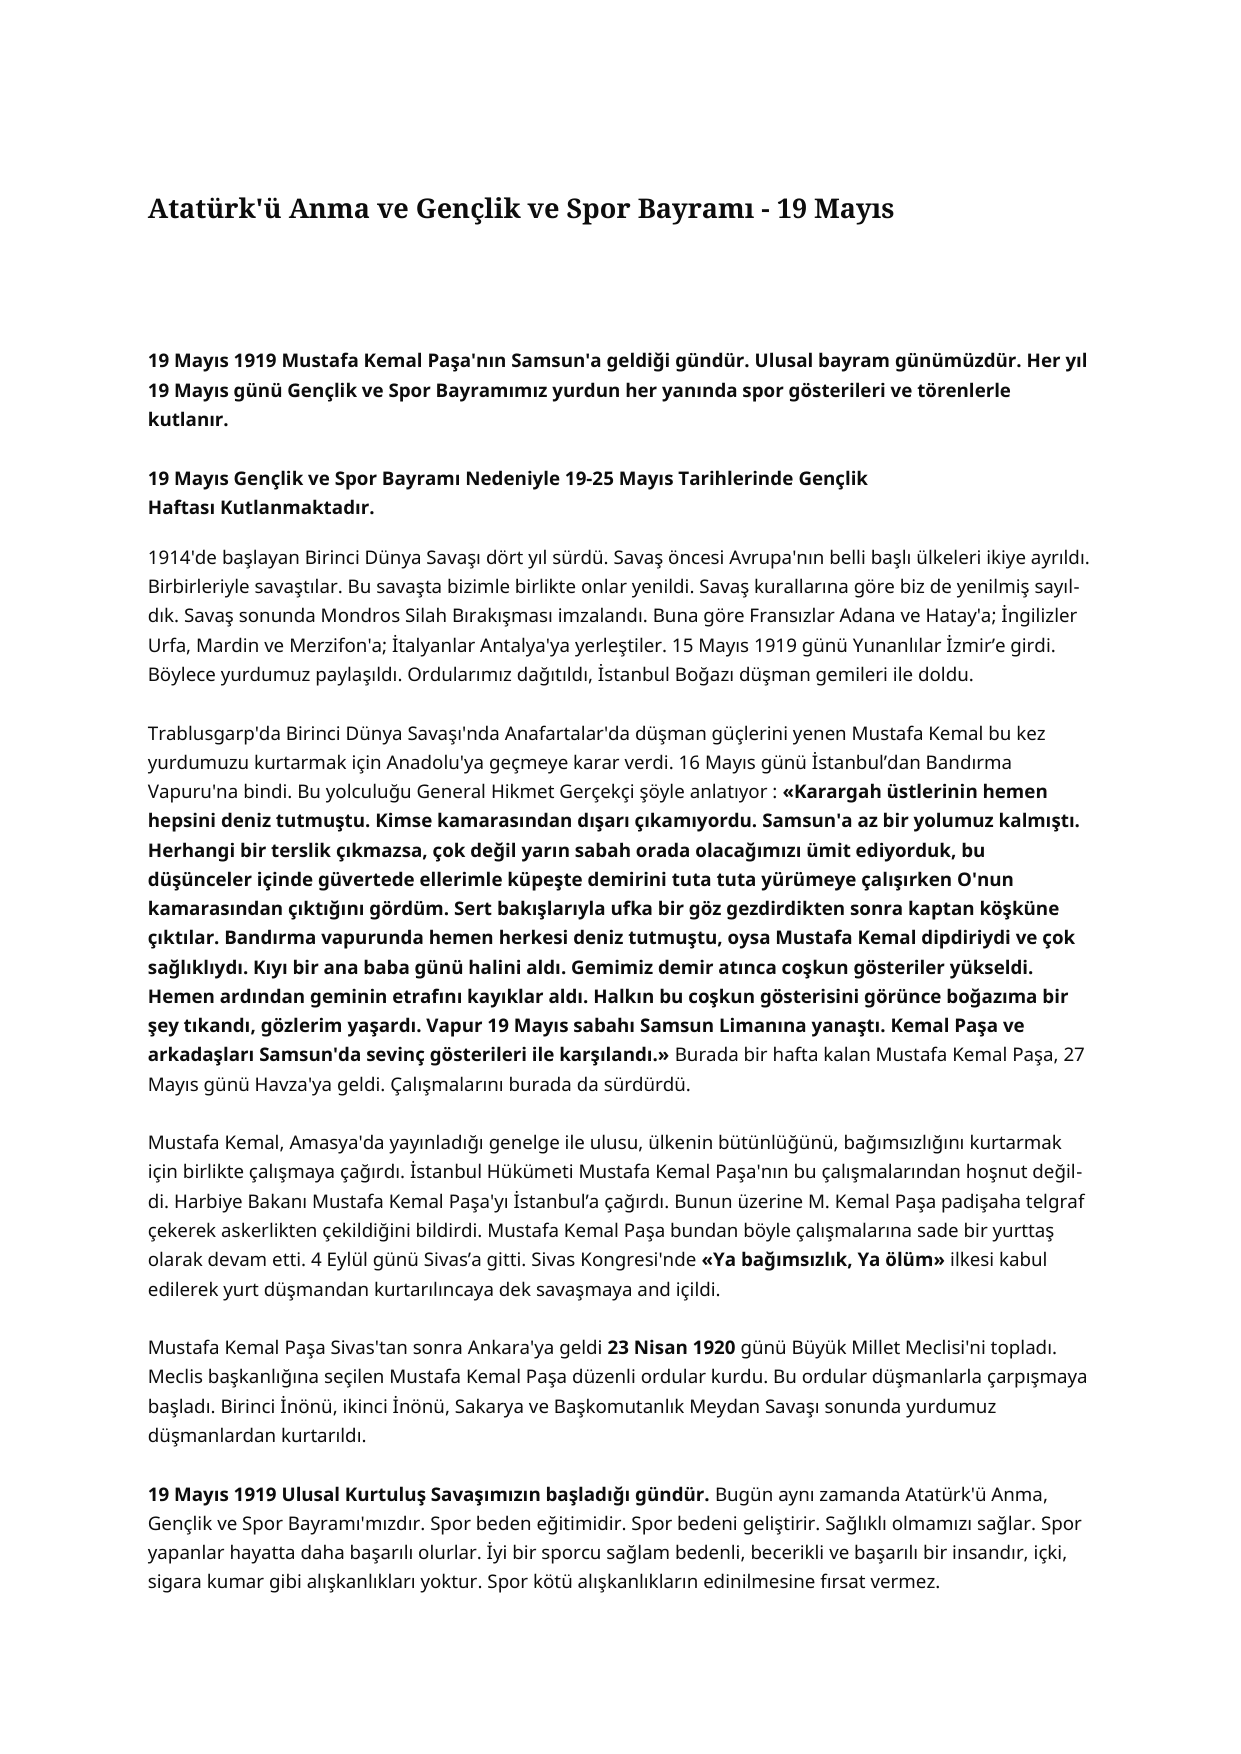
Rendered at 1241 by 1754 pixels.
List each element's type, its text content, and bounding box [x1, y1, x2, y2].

text Atatürk'ü Anma ve Gençlik ve Spor Bayramı - 19 Mayıs 19 Mayıs 1919 Mustafa Kemal Paşa'nın Samsun'a geldiği gündür. Ulusal bayram günümüzdür. Her yıl 19 Mayıs günü Gençlik ve Spor Bayramımız yurdun her yanında spor gösterileri ve törenlerle kutlanır. 19 Mayıs Gençlik ve Spor Bayramı Nedeniyle 19-25 Mayıs Tarihlerinde Gençlik Haftası Kutlanmaktadır. [148, 148, 1093, 519]
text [148, 544, 1093, 1594]
